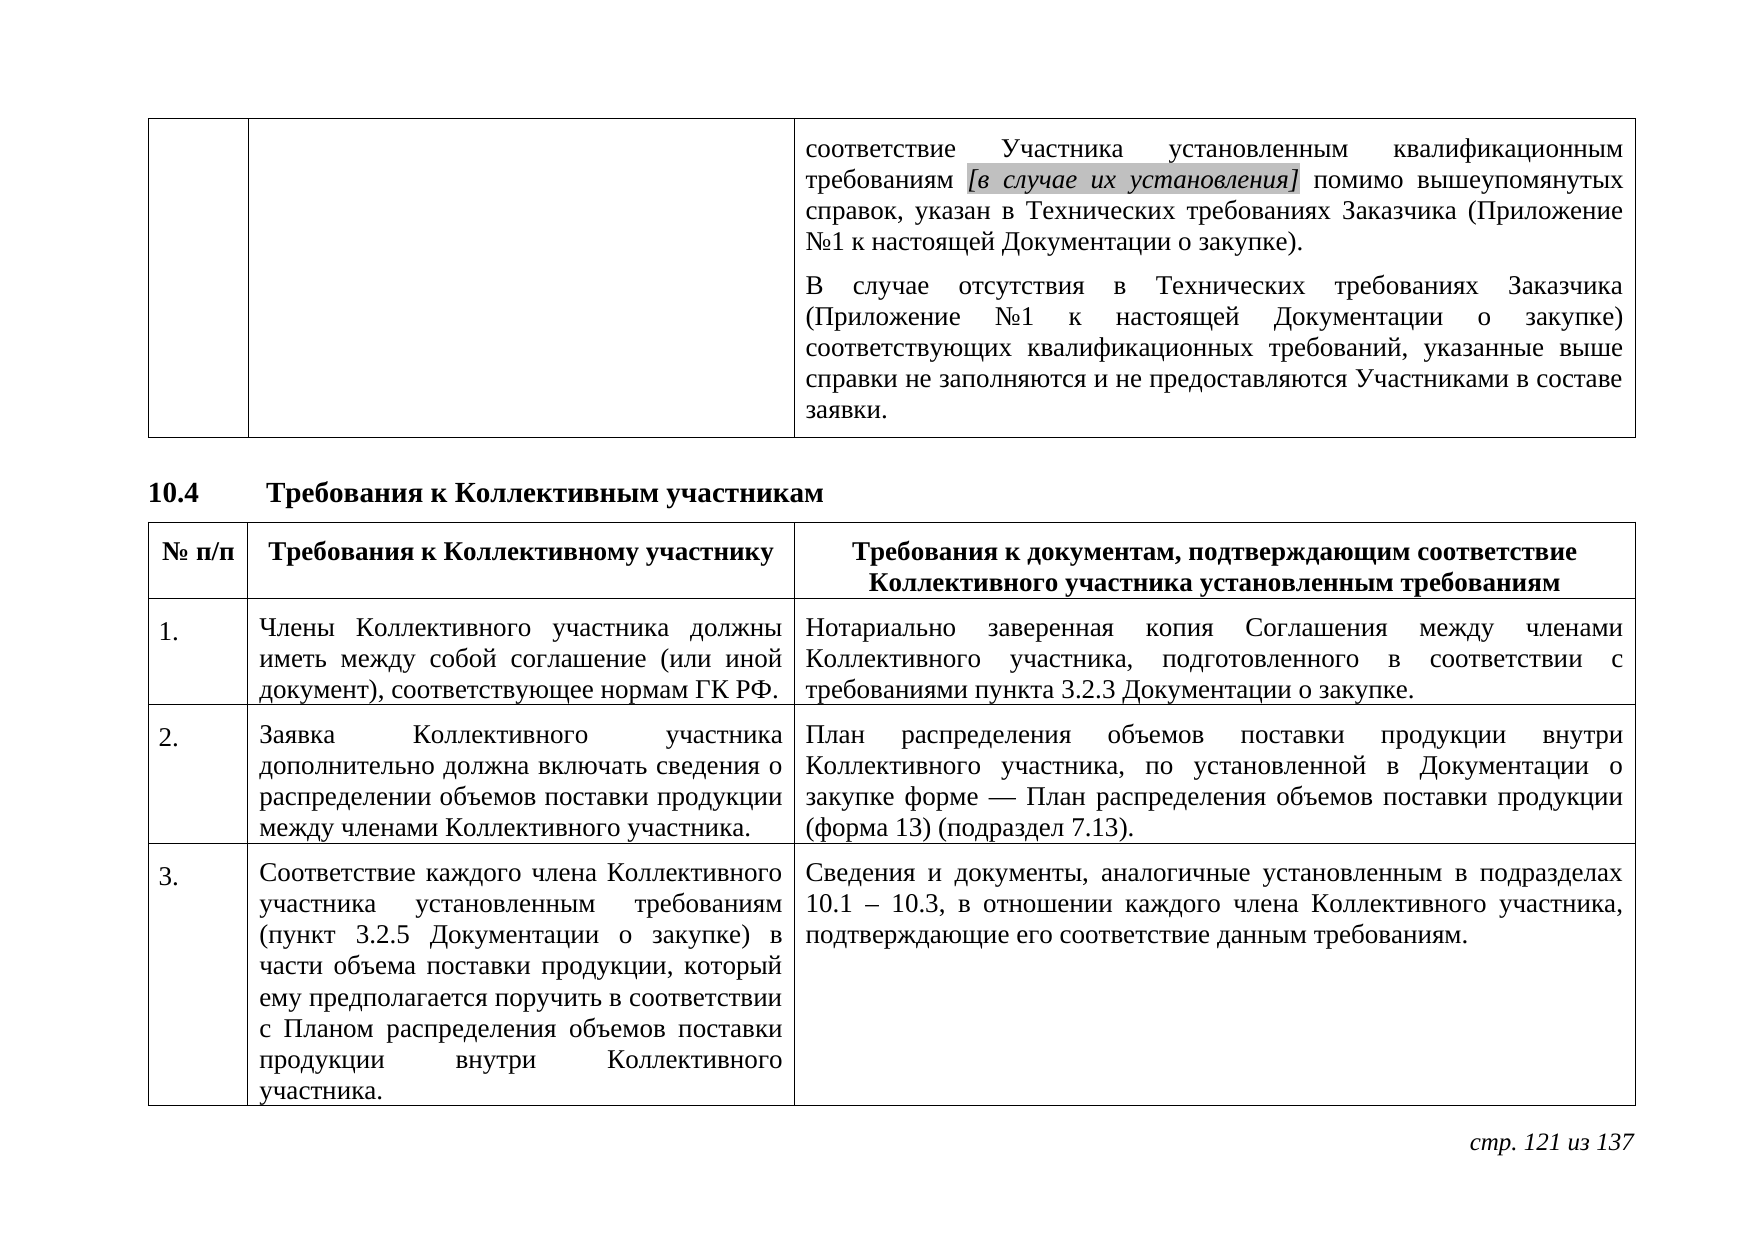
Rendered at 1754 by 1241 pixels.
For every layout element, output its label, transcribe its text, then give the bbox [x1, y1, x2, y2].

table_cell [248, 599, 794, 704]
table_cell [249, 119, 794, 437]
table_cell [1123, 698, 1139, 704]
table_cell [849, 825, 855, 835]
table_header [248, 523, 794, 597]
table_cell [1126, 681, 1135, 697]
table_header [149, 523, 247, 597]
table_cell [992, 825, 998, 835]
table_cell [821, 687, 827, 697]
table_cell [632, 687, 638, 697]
subtitle Требования к Коллективным участникам [148, 476, 1636, 509]
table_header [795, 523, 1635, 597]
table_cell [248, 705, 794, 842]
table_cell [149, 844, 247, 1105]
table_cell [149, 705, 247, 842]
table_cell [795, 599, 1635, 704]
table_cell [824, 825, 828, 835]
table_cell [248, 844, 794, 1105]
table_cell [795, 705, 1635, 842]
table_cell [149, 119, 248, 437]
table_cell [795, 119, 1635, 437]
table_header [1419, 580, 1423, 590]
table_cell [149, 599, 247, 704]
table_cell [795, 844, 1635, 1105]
